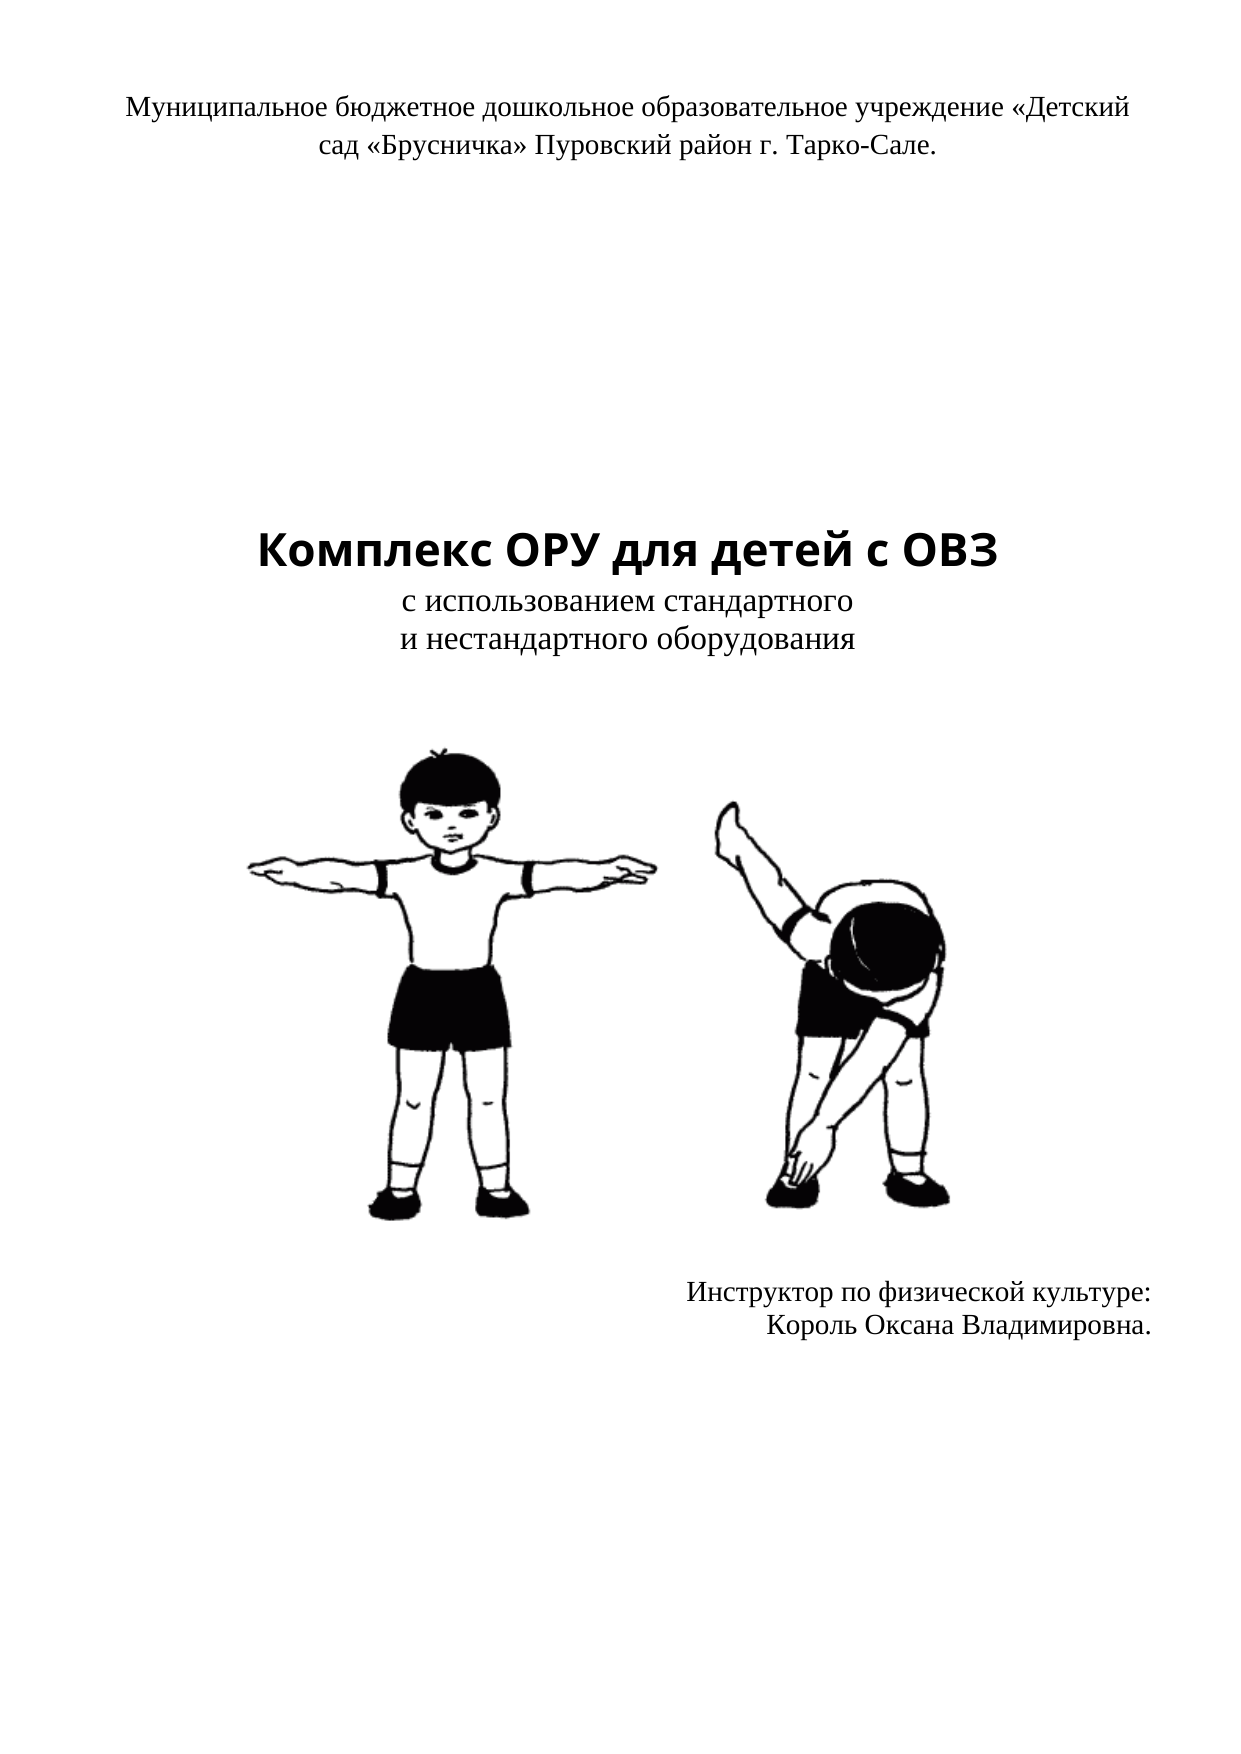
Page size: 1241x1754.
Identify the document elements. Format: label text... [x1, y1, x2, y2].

text и нестандартного оборудования [103, 618, 1152, 657]
text Комплекс ОРУ для детей с ОВЗ [103, 518, 1152, 580]
text Инструктор по физической культуре: [103, 1274, 1152, 1307]
text Король Оксана Владимировна. [103, 1307, 1152, 1341]
picture [237, 716, 1019, 1249]
text с использованием стандартного [103, 580, 1152, 618]
text Муниципальное бюджетное дошкольное образовательное учреждение «Детский сад «Брусничка» Пуровский район г. Тарко-Сале. [103, 89, 1152, 161]
